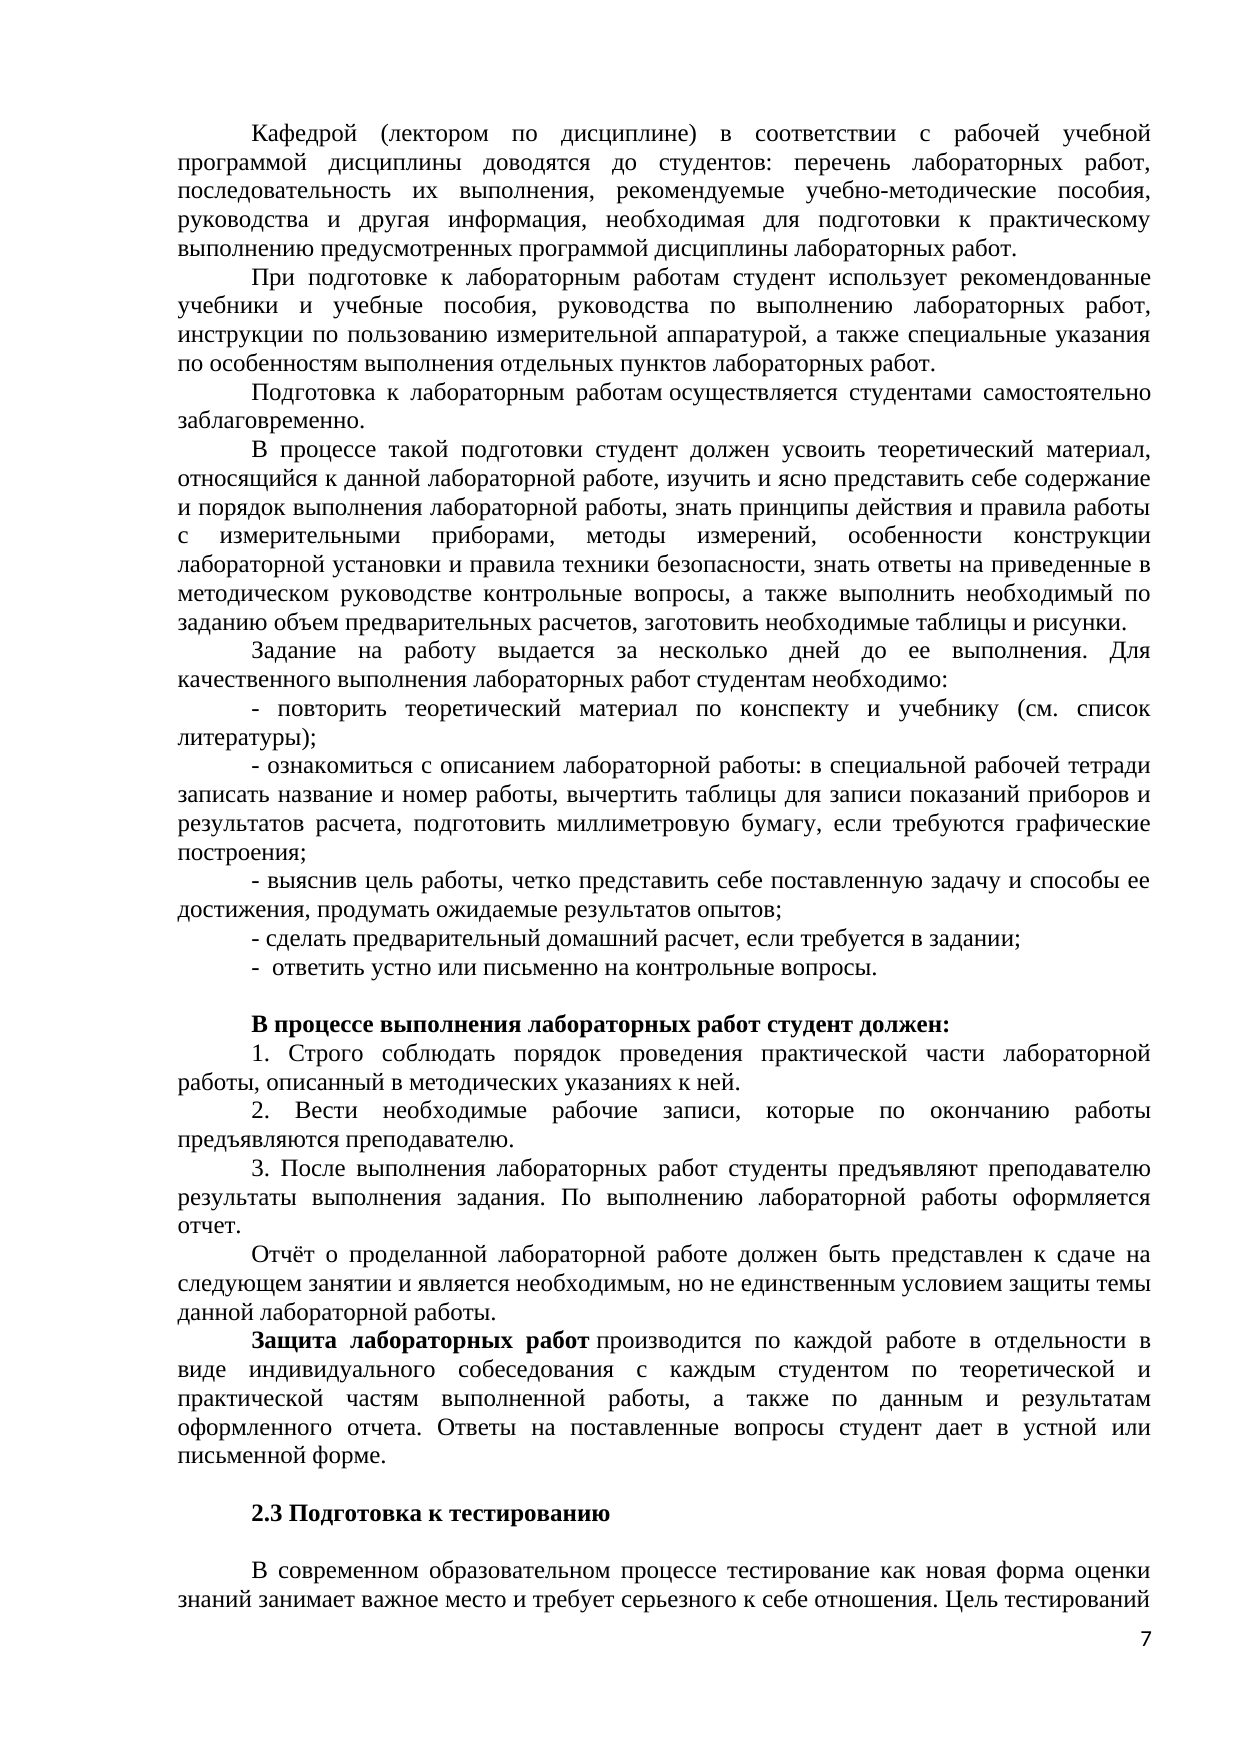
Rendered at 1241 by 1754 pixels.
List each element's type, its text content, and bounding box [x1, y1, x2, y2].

text Отчёт о проделанной лабораторной работе должен быть представлен к сдаче на следующем занятии и является необходимым, но не единственным условием защиты темы данной лабораторной работы. [177, 1239, 1152, 1326]
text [177, 1556, 1152, 1613]
text - ознакомиться с описанием лабораторной работы: в специальной рабочей тетради записать название и номер работы, вычертить таблицы для записи показаний приборов и результатов расчета, подготовить миллиметровую бумагу, если требуются графические построения; [177, 751, 1152, 866]
text При подготовке к лабораторным работам студент использует рекомендованные учебники и учебные пособия, руководства по выполнению лабораторных работ, инструкции по пользованию измерительной аппаратурой, а также специальные указания по особенностям выполнения отдельных пунктов лабораторных работ. [177, 262, 1152, 377]
text В процессе выполнения лабораторных работ студент должен: [177, 1009, 1152, 1038]
text В процессе такой подготовки студент должен усвоить теоретический материал, относящийся к данной лабораторной работе, изучить и ясно представить себе содержание и порядок выполнения лабораторной работы, знать принципы действия и правила работы с измерительными приборами, методы измерений, особенности конструкции лабораторной установки и правила техники безопасности, знать ответы на приведенные в методическом руководстве контрольные вопросы, а также выполнить необходимый по заданию объем предварительных расчетов, заготовить необходимые таблицы и рисунки. [177, 434, 1152, 636]
text Защита лабораторных работ производится по каждой работе в отдельности в виде индивидуального собеседования с каждым студентом по теоретической и практической частям выполненной работы, а также по данным и результатам оформленного отчета. Ответы на поставленные вопросы студент дает в устной или письменной форме. [177, 1326, 1152, 1469]
text - сделать предварительный домашний расчет, если требуется в задании; [177, 923, 1152, 952]
text 2. Вести необходимые рабочие записи, которые по окончанию работы предъявляются преподавателю. [177, 1096, 1152, 1153]
text Задание на работу выдается за несколько дней до ее выполнения. Для качественного выполнения лабораторных работ студентам необходимо: [177, 636, 1152, 693]
text Кафедрой (лектором по дисциплине) в соответствии с рабочей учебной программой дисциплины доводятся до студентов: перечень лабораторных работ, последовательность их выполнения, рекомендуемые учебно-методические пособия, руководства и другая информация, необходимая для подготовки к практическому выполнению предусмотренных программой дисциплины лабораторных работ. [177, 118, 1152, 262]
text - ответить устно или письменно на контрольные вопросы. [177, 952, 1152, 981]
text 1. Строго соблюдать порядок проведения практической части лабораторной работы, описанный в методических указаниях к ней. [177, 1038, 1152, 1096]
text 2.3 Подготовка к тестированию [177, 1498, 1152, 1527]
text 3. После выполнения лабораторных работ студенты предъявляют преподавателю результаты выполнения задания. По выполнению лабораторной работы оформляется отчет. [177, 1153, 1152, 1239]
text Подготовка к лабораторным работам осуществляется студентами самостоятельно заблаговременно. [177, 377, 1152, 434]
text - выяснив цель работы, четко представить себе поставленную задачу и способы ее достижения, продумать ожидаемые результатов опытов; [177, 866, 1152, 923]
text - повторить теоретический материал по конспекту и учебнику (см. список литературы); [177, 693, 1152, 751]
